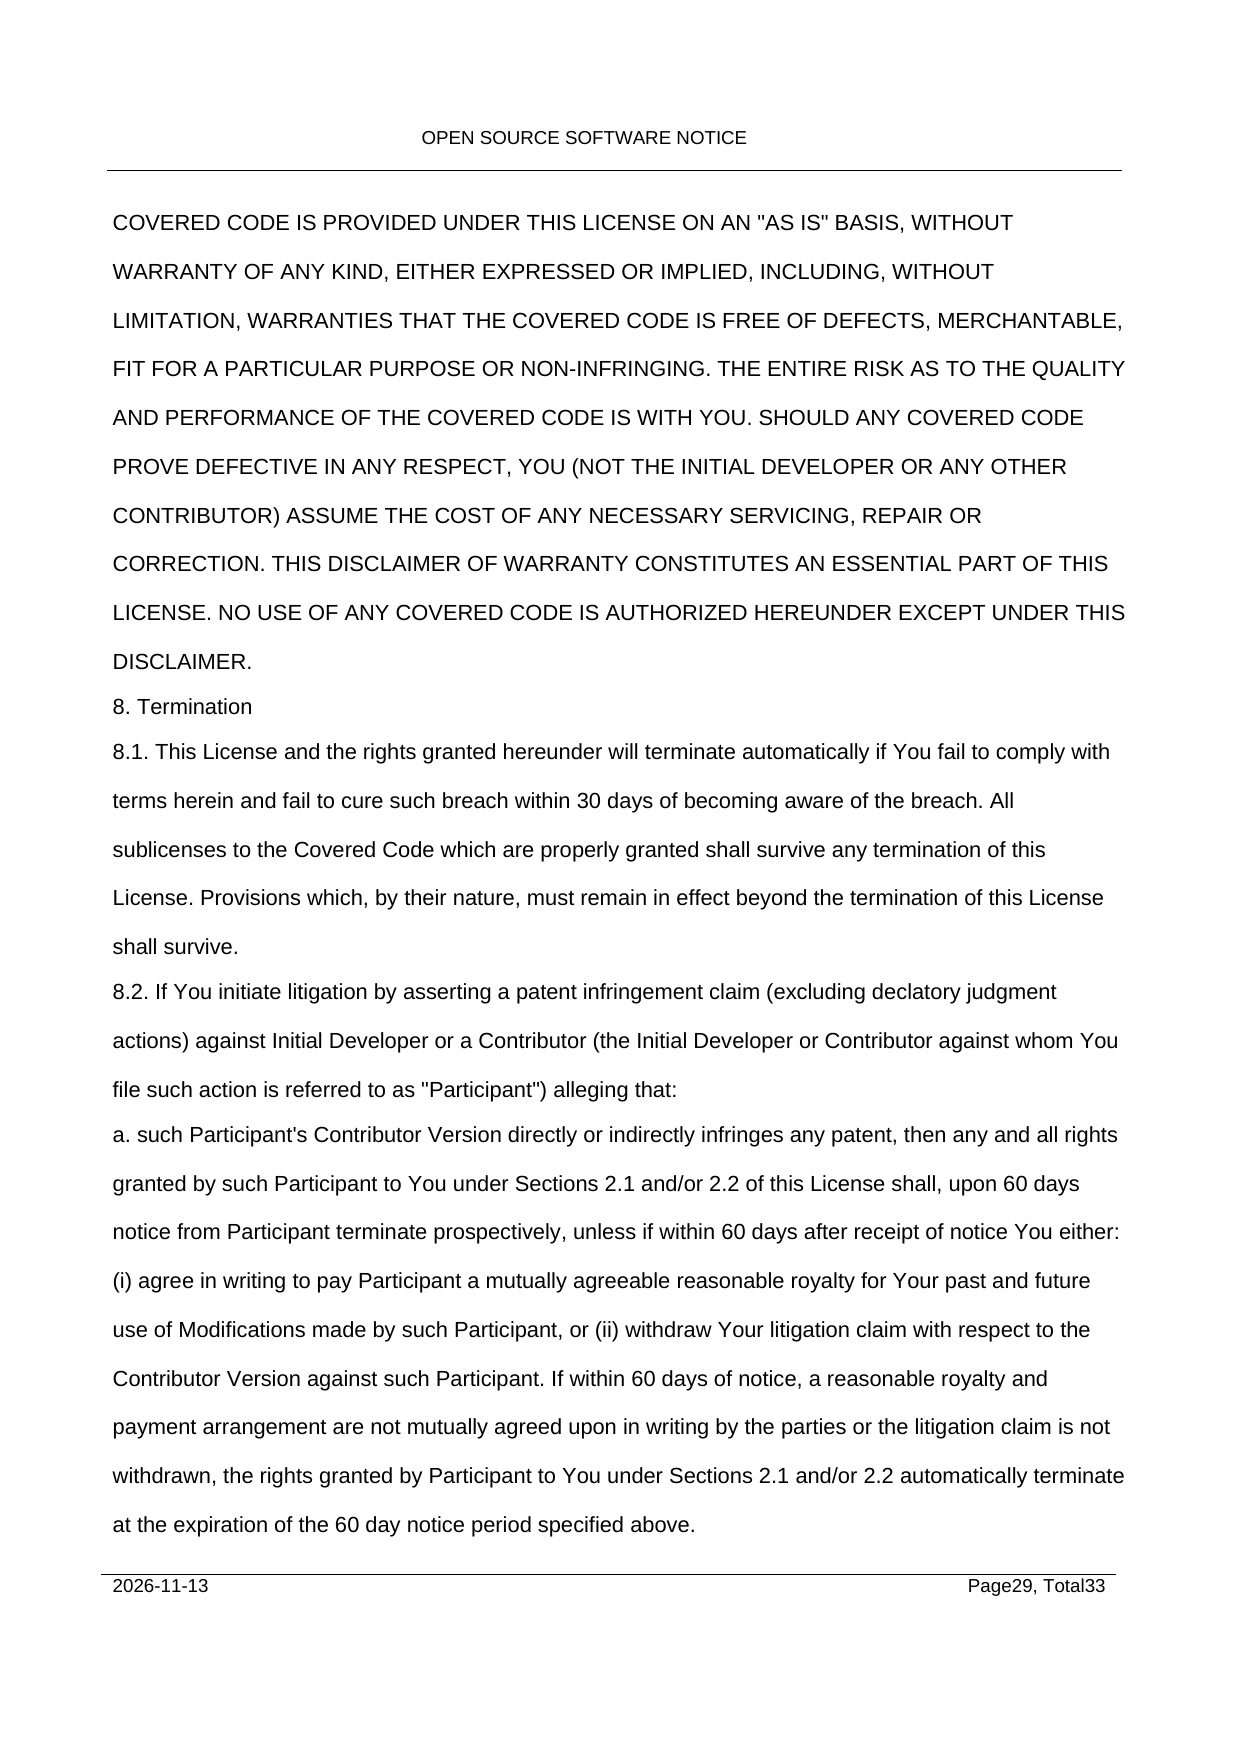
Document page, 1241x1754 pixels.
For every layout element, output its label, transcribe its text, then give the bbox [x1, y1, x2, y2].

text 8.1. This License and the rights granted hereunder will terminate automatically if You fail to comply with terms herein and fail to cure such breach within 30 days of becoming aware of the breach. All sublicenses to the Covered Code which are properly granted shall survive any termination of this License. Provisions which, by their nature, must remain in effect beyond the termination of this License shall survive. [112, 735, 1128, 963]
text 8. Termination [112, 690, 1128, 723]
text COVERED CODE IS PROVIDED UNDER THIS LICENSE ON AN "AS IS" BASIS, WITHOUT WARRANTY OF ANY KIND, EITHER EXPRESSED OR IMPLIED, INCLUDING, WITHOUT LIMITATION, WARRANTIES THAT THE COVERED CODE IS FREE OF DEFECTS, MERCHANTABLE, FIT FOR A PARTICULAR PURPOSE OR NON-INFRINGING. THE ENTIRE RISK AS TO THE QUALITY AND PERFORMANCE OF THE COVERED CODE IS WITH YOU. SHOULD ANY COVERED CODE PROVE DEFECTIVE IN ANY RESPECT, YOU (NOT THE INITIAL DEVELOPER OR ANY OTHER CONTRIBUTOR) ASSUME THE COST OF ANY NECESSARY SERVICING, REPAIR OR CORRECTION. THIS DISCLAIMER OF WARRANTY CONSTITUTES AN ESSENTIAL PART OF THIS LICENSE. NO USE OF ANY COVERED CODE IS AUTHORIZED HEREUNDER EXCEPT UNDER THIS DISCLAIMER. [112, 206, 1128, 678]
text a. such Participant's Contributor Version directly or indirectly infringes any patent, then any and all rights granted by such Participant to You under Sections 2.1 and/or 2.2 of this License shall, upon 60 days notice from Participant terminate prospectively, unless if within 60 days after receipt of notice You either: (i) agree in writing to pay Participant a mutually agreeable reasonable royalty for Your past and future use of Modifications made by such Participant, or (ii) withdraw Your litigation claim with respect to the Contributor Version against such Participant. If within 60 days of notice, a reasonable royalty and payment arrangement are not mutually agreed upon in writing by the parties or the litigation claim is not withdrawn, the rights granted by Participant to You under Sections 2.1 and/or 2.2 automatically terminate at the expiration of the 60 day notice period specified above. [112, 1118, 1128, 1541]
text 8.2. If You initiate litigation by asserting a patent infringement claim (excluding declatory judgment actions) against Initial Developer or a Contributor (the Initial Developer or Contributor against whom You file such action is referred to as "Participant") alleging that: [112, 975, 1128, 1105]
